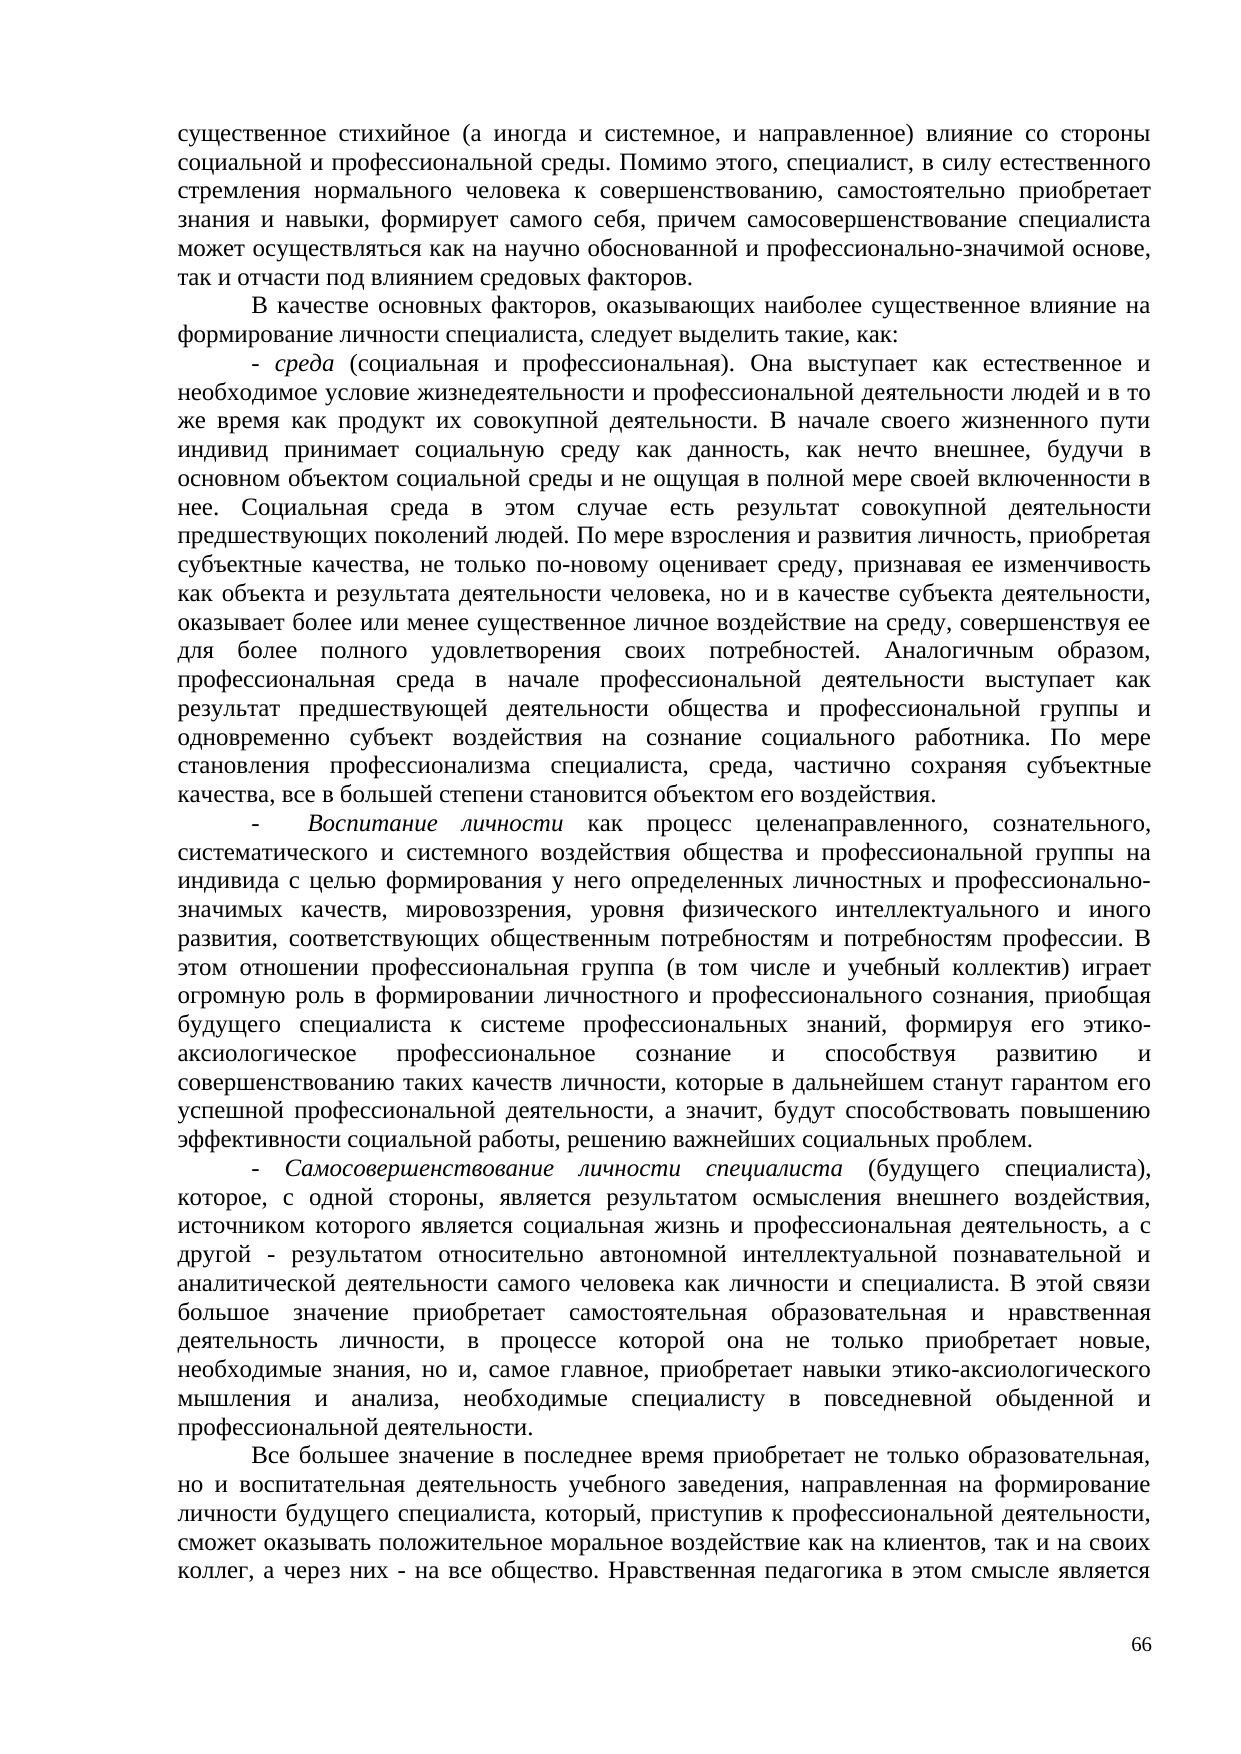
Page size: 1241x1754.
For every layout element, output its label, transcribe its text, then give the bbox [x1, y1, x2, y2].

text В качестве основных факторов, оказывающих наиболее существенное влияние на формирование личности специалиста, следует выделить такие, как: [177, 291, 1152, 348]
text - Воспитание личности как процесс целенаправленного, сознательного, систематического и системного воздействия общества и профессиональной группы на индивида с целью формирования у него определенных личностных и профессионально-значимых качеств, мировоззрения, уровня физического интеллектуального и иного развития, соответствующих общественным потребностям и потребностям профессии. В этом отношении профессиональная группа (в том числе и учебный коллектив) играет огромную роль в формировании личностного и профессионального сознания, приобщая будущего специалиста к системе профессиональных знаний, формируя его этико-аксиологическое профессиональное сознание и способствуя развитию и совершенствованию таких качеств личности, которые в дальнейшем станут гарантом его успешной профессиональной деятельности, а значит, будут способствовать повышению эффективности социальной работы, решению важнейших социальных проблем. [177, 808, 1152, 1153]
text - Самосовершенствование личности специалиста (будущего специалиста), которое, с одной стороны, является результатом осмысления внешнего воздействия, источником которого является социальная жизнь и профессиональная деятельность, а с другой - результатом относительно автономной интеллектуальной познавательной и аналитической деятельности самого человека как личности и специалиста. В этой связи большое значение приобретает самостоятельная образовательная и нравственная деятельность личности, в процессе которой она не только приобретает новые, необходимые знания, но и, самое главное, приобретает навыки этико-аксиологического мышления и анализа, необходимые специалисту в повседневной обыденной и профессиональной деятельности. [177, 1153, 1152, 1441]
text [177, 1441, 1152, 1584]
text - среда (социальная и профессиональная). Она выступает как естественное и необходимое условие жизнедеятельности и профессиональной деятельности людей и в то же время как продукт их совокупной деятельности. В начале своего жизненного пути индивид принимает социальную среду как данность, как нечто внешнее, будучи в основном объектом социальной среды и не ощущая в полной мере своей включенности в нее. Социальная среда в этом случае есть результат совокупной деятельности предшествующих поколений людей. По мере взросления и развития личность, приобретая субъектные качества, не только по-новому оценивает среду, признавая ее изменчивость как объекта и результата деятельности человека, но и в качестве субъекта деятельности, оказывает более или менее существенное личное воздействие на среду, совершенствуя ее для более полного удовлетворения своих потребностей. Аналогичным образом, профессиональная среда в начале профессиональной деятельности выступает как результат предшествующей деятельности общества и профессиональной группы и одновременно субъект воздействия на сознание социального работника. По мере становления профессионализма специалиста, среда, частично сохраняя субъектные качества, все в большей степени становится объектом его воздействия. [177, 348, 1152, 808]
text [177, 118, 1152, 291]
